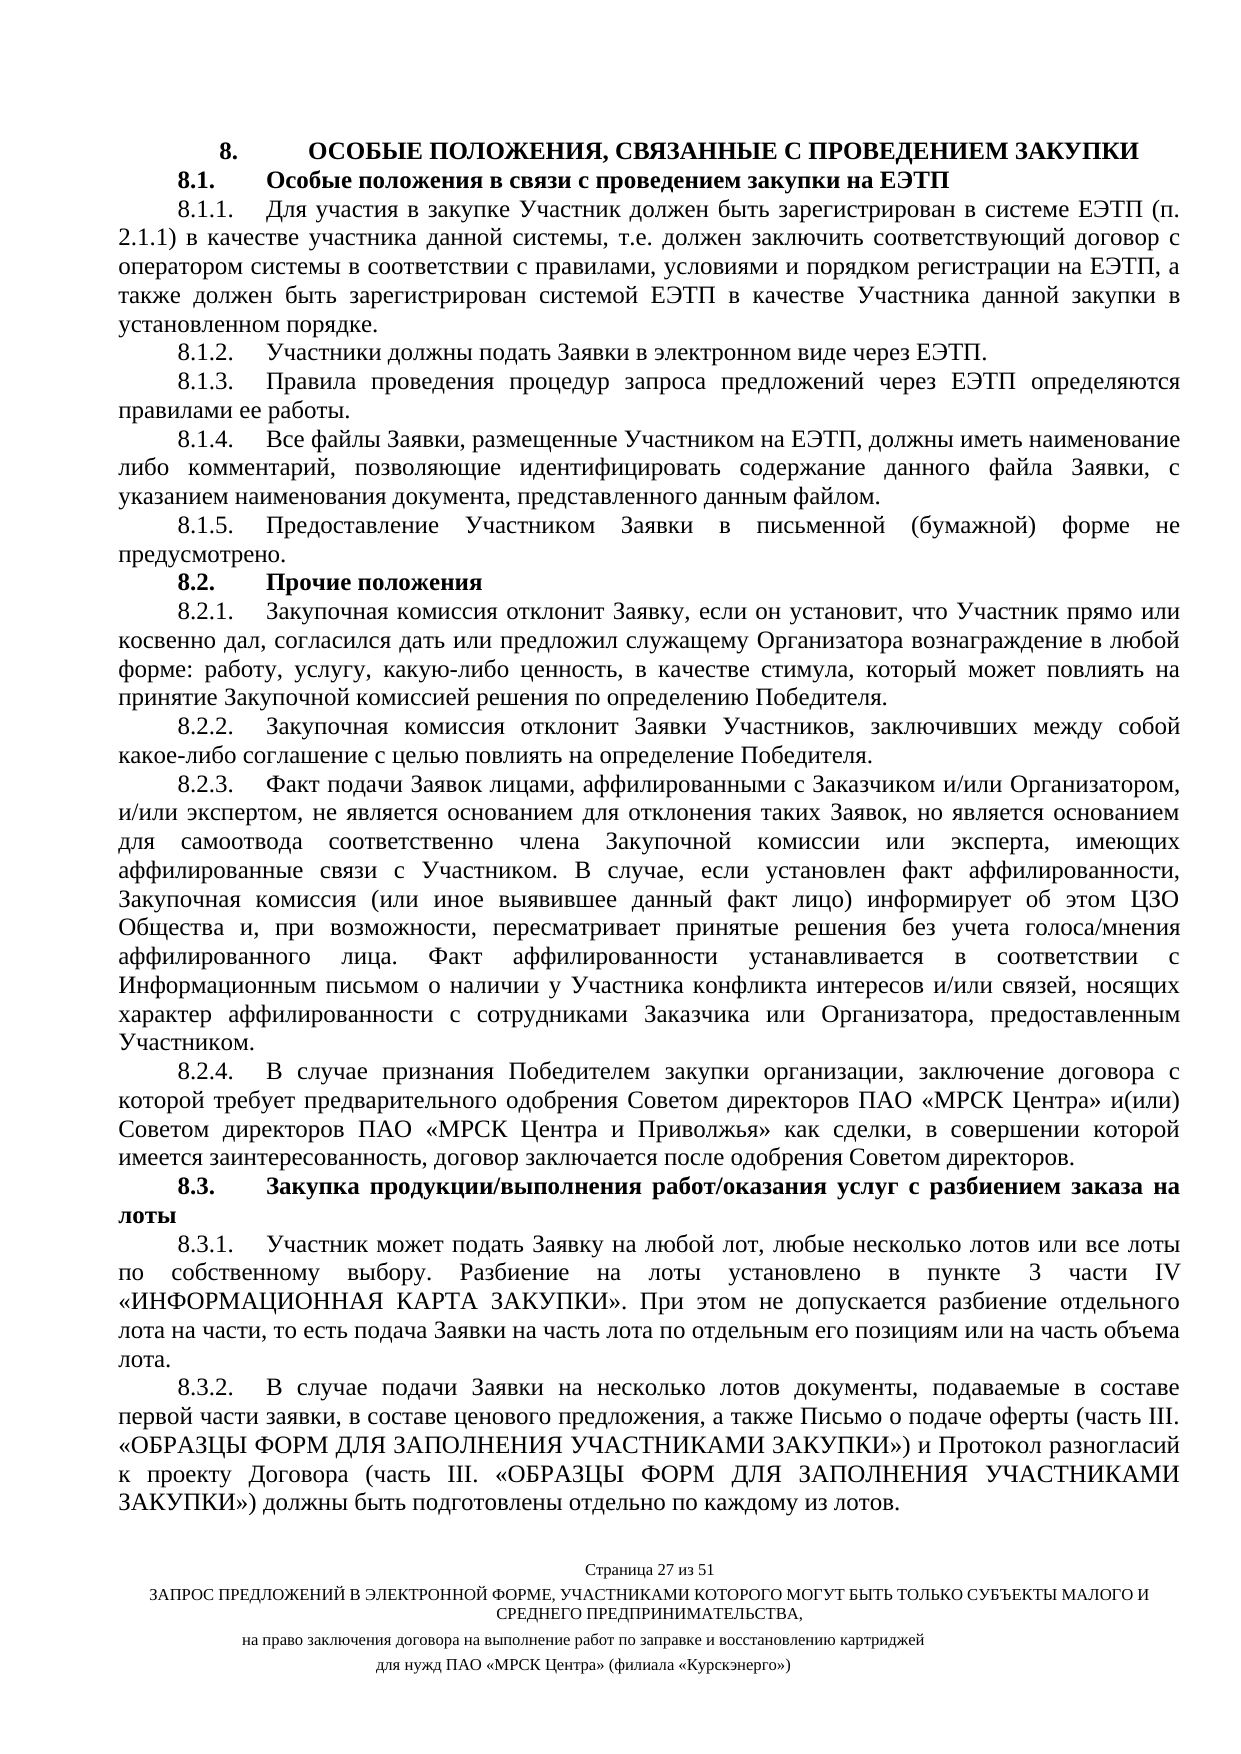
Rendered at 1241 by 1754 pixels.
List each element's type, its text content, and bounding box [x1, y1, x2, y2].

subtitle В случае подачи Заявки на несколько лотов документы, подаваемые в составе первой части заявки, в составе ценового предложения, а также Письмо о подаче оферты (часть III. «ОБРАЗЦЫ ФОРМ ДЛЯ ЗАПОЛНЕНИЯ УЧАСТНИКАМИ ЗАКУПКИ») и Протокол разногласий к проекту Договора (часть III. «ОБРАЗЦЫ ФОРМ ДЛЯ ЗАПОЛНЕНИЯ УЧАСТНИКАМИ ЗАКУПКИ») должны быть подготовлены отдельно по каждому из лотов. [118, 1372, 1181, 1516]
subtitle Для участия в закупке Участник должен быть зарегистрирован в системе ЕЭТП (п. 2.1.1) в качестве участника данной системы, т.е. должен заключить соответствующий договор с оператором системы в соответствии с правилами, условиями и порядком регистрации на ЕЭТП, а также должен быть зарегистрирован системой ЕЭТП в качестве Участника данной закупки в установленном порядке. [118, 194, 1181, 337]
subtitle Факт подачи Заявок лицами, аффилированными с Заказчиком и/или Организатором, и/или экспертом, не является основанием для отклонения таких Заявок, но является основанием для самоотвода соответственно члена Закупочной комиссии или эксперта, имеющих аффилированные связи с Участником. В случае, если установлен факт аффилированности, Закупочная комиссия (или иное выявившее данный факт лицо) информирует об этом ЦЗО Общества и, при возможности, пересматривает принятые решения без учета голоса/мнения аффилированного лица. Факт аффилированности устанавливается в соответствии с Информационным письмом о наличии у Участника конфликта интересов и/или связей, носящих характер аффилированности с сотрудниками Заказчика или Организатора, предоставленным Участником. [118, 769, 1181, 1056]
subtitle Закупочная комиссия отклонит Заявку, если он установит, что Участник прямо или косвенно дал, согласился дать или предложил служащему Организатора вознаграждение в любой форме: работу, услугу, какую-либо ценность, в качестве стимула, который может повлиять на принятие Закупочной комиссией решения по определению Победителя. [118, 596, 1181, 711]
subtitle ОСОБЫЕ ПОЛОЖЕНИЯ, СВЯЗАННЫЕ С ПРОВЕДЕНИЕМ ЗАКУПКИ [118, 136, 1181, 165]
subtitle Особые положения в связи с проведением закупки на ЕЭТП [118, 165, 1181, 194]
subtitle В случае признания Победителем закупки организации, заключение договора с которой требует предварительного одобрения Советом директоров ПАО «МРСК Центра» и(или) Советом директоров ПАО «МРСК Центра и Приволжья» как сделки, в совершении которой имеется заинтересованность, договор заключается после одобрения Советом директоров. [118, 1056, 1181, 1171]
subtitle Закупочная комиссия отклонит Заявки Участников, заключивших между собой какое-либо соглашение с целью повлиять на определение Победителя. [118, 711, 1181, 769]
subtitle Закупка продукции/выполнения работ/оказания услуг с разбиением заказа на лоты [118, 1171, 1181, 1229]
subtitle Участники должны подать Заявки в электронном виде через ЕЭТП. [118, 337, 1181, 366]
subtitle Все файлы Заявки, размещенные Участником на ЕЭТП, должны иметь наименование либо комментарий, позволяющие идентифицировать содержание данного файла Заявки, с указанием наименования документа, представленного данным файлом. [118, 424, 1181, 510]
subtitle Участник может подать Заявку на любой лот, любые несколько лотов или все лоты по собственному выбору. Разбиение на лоты установлено в пункте 3 части IV «ИНФОРМАЦИОННАЯ КАРТА ЗАКУПКИ». При этом не допускается разбиение отдельного лота на части, то есть подача Заявки на часть лота по отдельным его позициям или на часть объема лота. [118, 1229, 1181, 1372]
subtitle Прочие положения [118, 567, 1181, 596]
subtitle Предоставление Участником Заявки в письменной (бумажной) форме не предусмотрено. [118, 510, 1181, 567]
subtitle Правила проведения процедур запроса предложений через ЕЭТП определяются правилами ее работы. [118, 366, 1181, 424]
